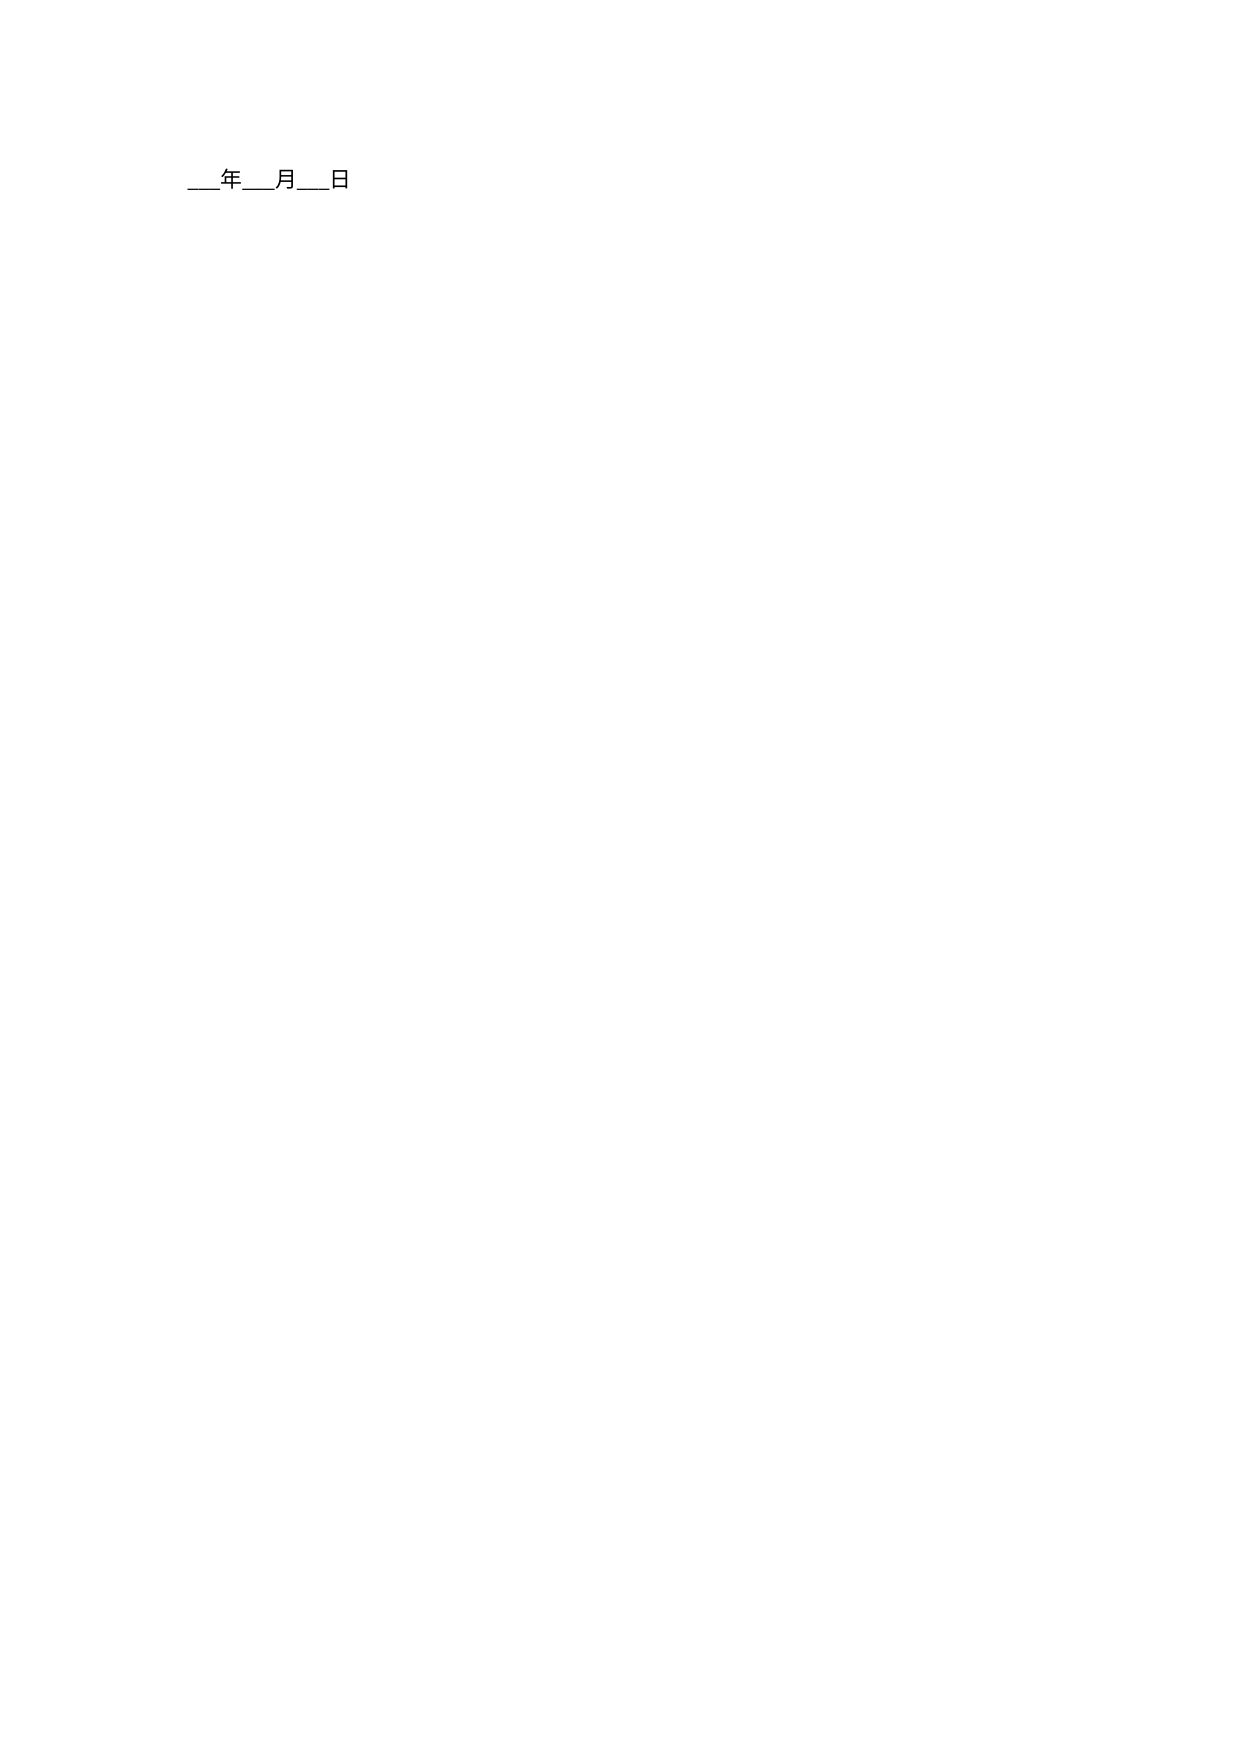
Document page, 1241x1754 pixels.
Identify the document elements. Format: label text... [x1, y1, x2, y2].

text ___年___月___日 [187, 162, 1053, 194]
